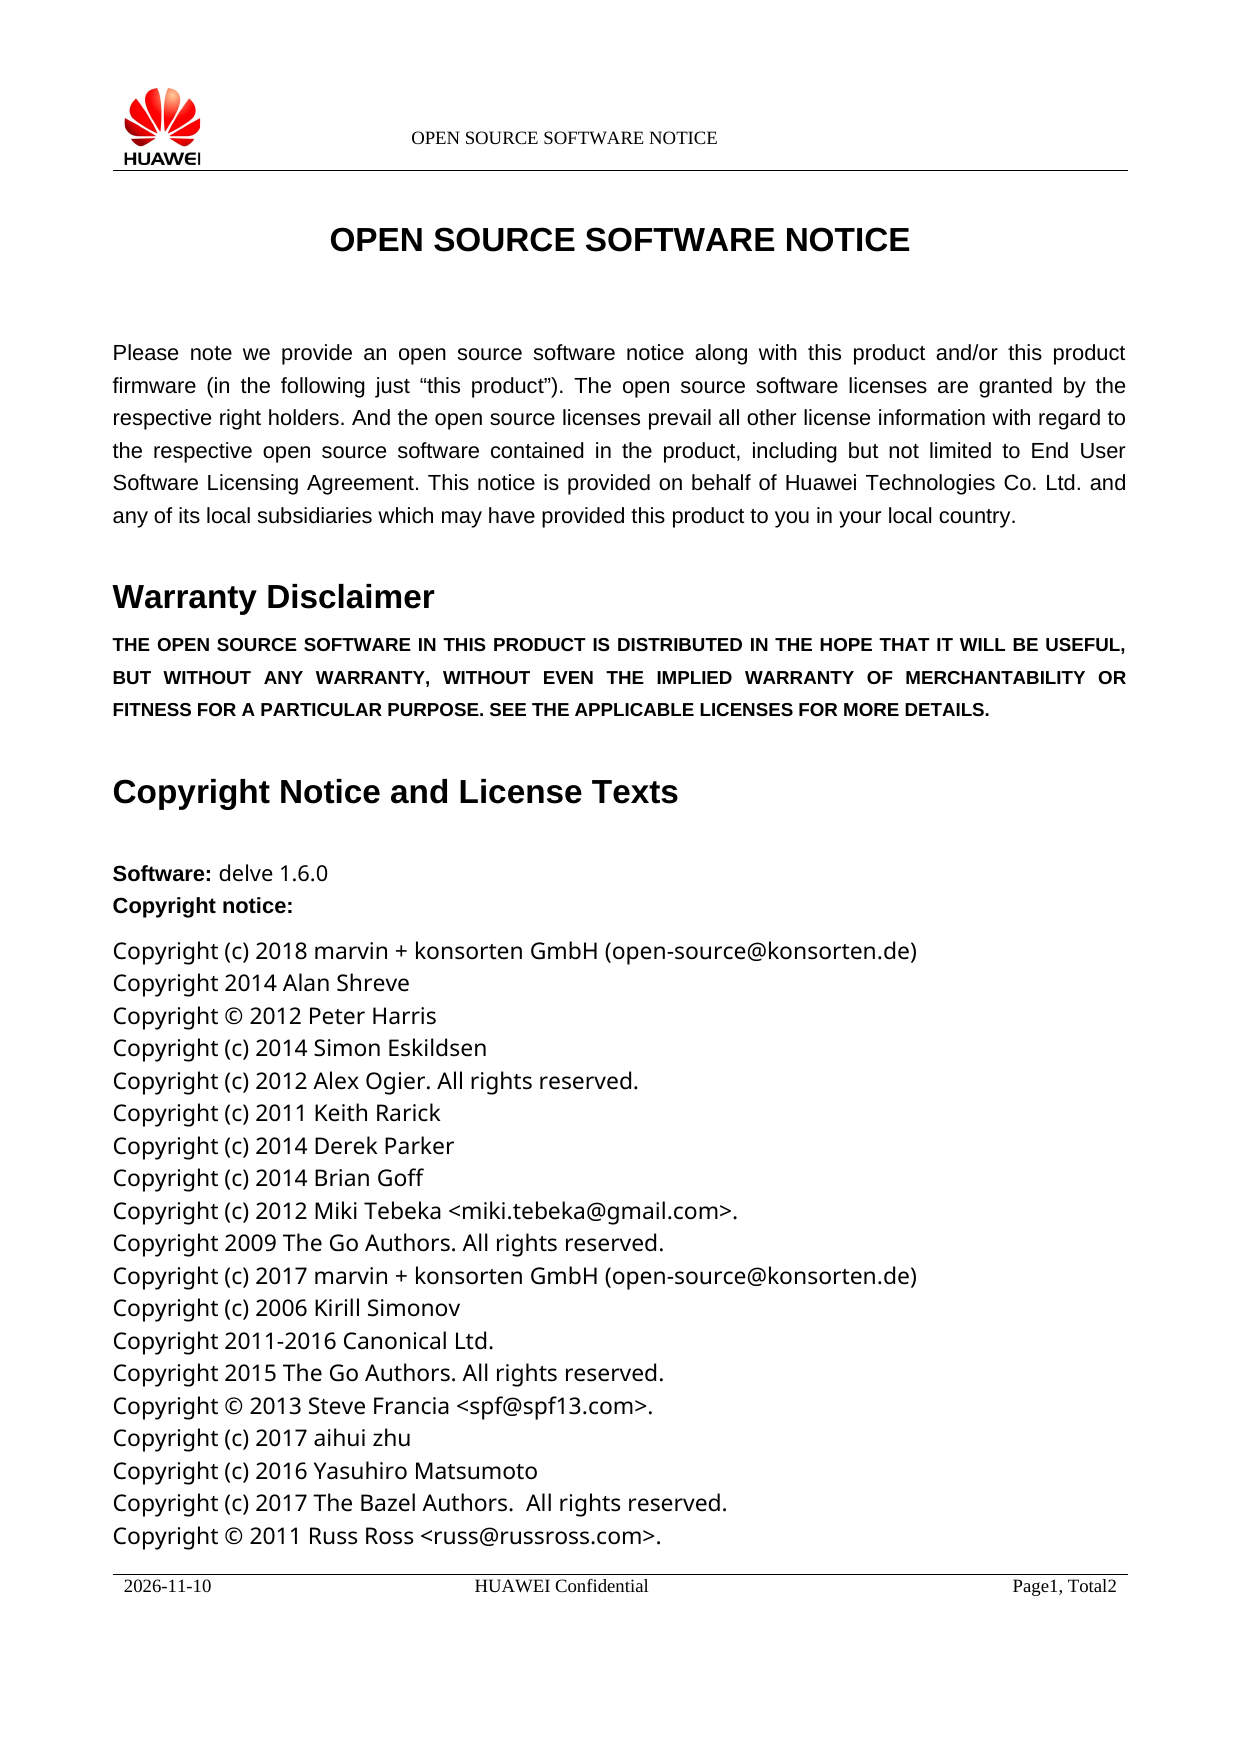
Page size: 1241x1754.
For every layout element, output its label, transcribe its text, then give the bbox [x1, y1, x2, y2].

text Copyright Notice and License Texts [112, 759, 1128, 824]
text OPEN SOURCE SOFTWARE NOTICE [112, 206, 1128, 271]
text Please note we provide an open source software notice along with this product and/or this product firmware (in the following just “this product”). The open source software licenses are granted by the respective right holders. And the open source licenses prevail all other license information with regard to the respective open source software contained in the product, including but not limited to End User Software Licensing Agreement. This notice is provided on behalf of Huawei Technologies Co. Ltd. and any of its local subsidiaries which may have provided this product to you in your local country. [112, 336, 1128, 531]
text The open source software in this product is distributed in the hope that it will be useful, but WITHOUT ANY WARRANTY, without even the implied warranty of MERCHANTABILITY or FITNESS FOR A PARTICULAR PURPOSE. See the applicable licenses for more details. [112, 629, 1128, 726]
text Warranty Disclaimer [112, 564, 1128, 629]
title Software: delve 1.6.0 [112, 856, 1128, 889]
picture [124, 88, 201, 165]
text Copyright notice: [112, 889, 1128, 921]
